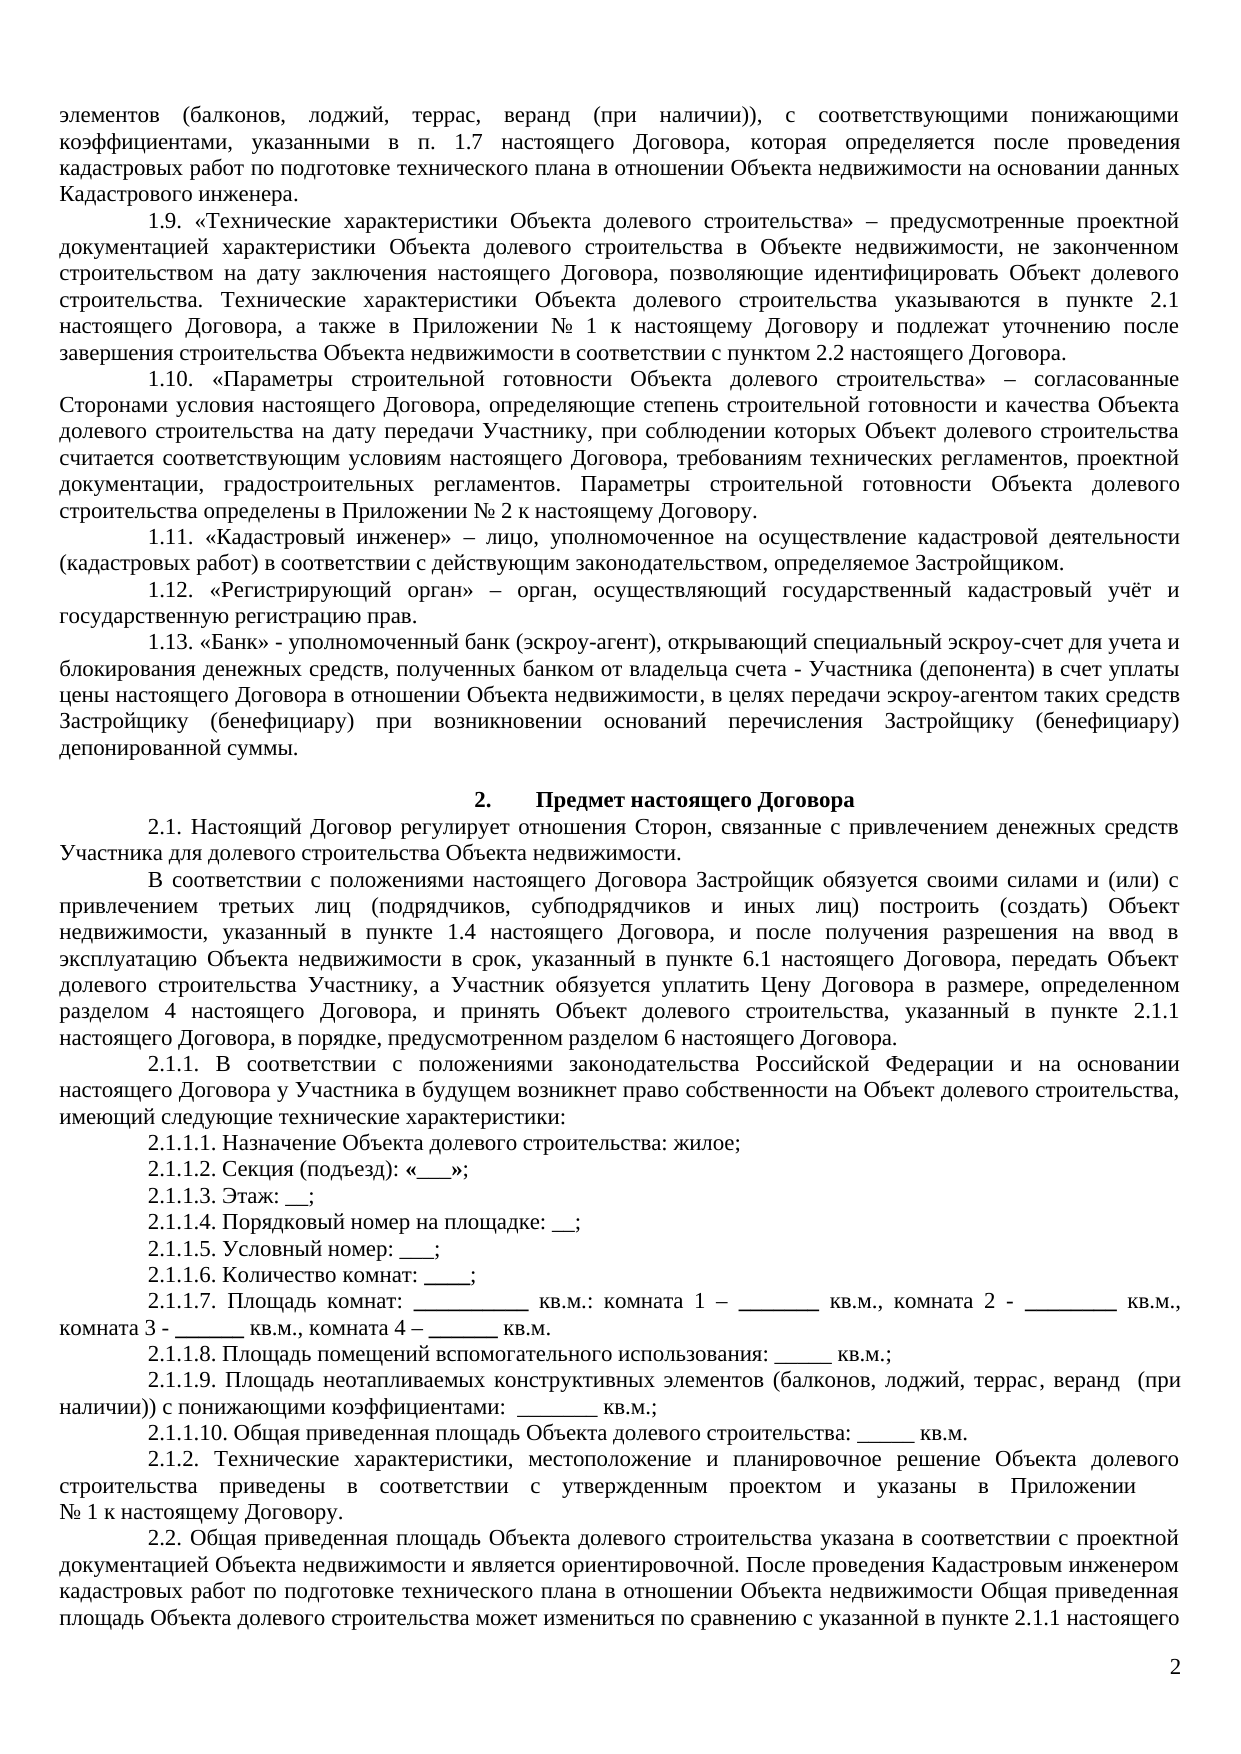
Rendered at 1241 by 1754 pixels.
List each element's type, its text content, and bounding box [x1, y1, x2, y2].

text 1.13. «Банк» - уполномоченный банк (эскроу-агент), открывающий специальный эскроу-счет для учета и блокирования денежных средств, полученных банком от владельца счета - Участника (депонента) в счет уплаты цены настоящего Договора в отношении Объекта недвижимости, в целях передачи эскроу-агентом таких средств Застройщику (бенефициару) при возникновении оснований перечисления Застройщику (бенефициару) депонированной суммы. [59, 628, 1181, 760]
text 2.1.1.7. Площадь комнат: __________ кв.м.: комната 1 – _______ кв.м., комната 2 - ________ кв.м., комната 3 - ______ кв.м., комната 4 – ______ кв.м. [59, 1287, 1181, 1340]
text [59, 1524, 1181, 1630]
text 2.1.1.3. Этаж: __; [59, 1182, 1181, 1208]
list Предмет настоящего Договора [59, 787, 1181, 813]
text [59, 101, 1181, 207]
text 1.11. «Кадастровый инженер» – лицо, уполномоченное на осуществление кадастровой деятельности (кадастровых работ) в соответствии с действующим законодательством, определяемое Застройщиком. [59, 523, 1181, 576]
text 2.1.2. Технические характеристики, местоположение и планировочное решение Объекта долевого строительства приведены в соответствии с утвержденным проектом и указаны в Приложении № 1 к настоящему Договору. [59, 1445, 1181, 1524]
text 2.1.1.8. Площадь помещений вспомогательного использования: _____ кв.м.; [59, 1340, 1181, 1366]
text 2.1. Настоящий Договор регулирует отношения Сторон, связанные с привлечением денежных средств Участника для долевого строительства Объекта недвижимости. [59, 813, 1181, 866]
text 2.1.1.9. Площадь неотапливаемых конструктивных элементов (балконов, лоджий, террас, веранд (при наличии)) с понижающими коэффициентами: _______ кв.м.; [59, 1366, 1181, 1419]
text 1.12. «Регистрирующий орган» – орган, осуществляющий государственный кадастровый учёт и государственную регистрацию прав. [59, 576, 1181, 628]
text В соответствии с положениями настоящего Договора Застройщик обязуется своими силами и (или) с привлечением третьих лиц (подрядчиков, субподрядчиков и иных лиц) построить (создать) Объект недвижимости, указанный в пункте 1.4 настоящего Договора, и после получения разрешения на ввод в эксплуатацию Объекта недвижимости в срок, указанный в пункте 6.1 настоящего Договора, передать Объект долевого строительства Участнику, а Участник обязуется уплатить Цену Договора в размере, определенном разделом 4 настоящего Договора, и принять Объект долевого строительства, указанный в пункте 2.1.1 настоящего Договора, в порядке, предусмотренном разделом 6 настоящего Договора. [59, 866, 1181, 1050]
text 2.1.1.5. Условный номер: ___; [59, 1234, 1181, 1261]
text 2.1.1.4. Порядковый номер на площадке: __; [59, 1208, 1181, 1234]
text 2.1.1.1. Назначение Объекта долевого строительства: жилое; [59, 1129, 1181, 1156]
text 2.1.1.10. Общая приведенная площадь Объекта долевого строительства: _____ кв.м. [59, 1419, 1181, 1445]
text 1.9. «Технические характеристики Объекта долевого строительства» – предусмотренные проектной документацией характеристики Объекта долевого строительства в Объекте недвижимости, не законченном строительством на дату заключения настоящего Договора, позволяющие идентифицировать Объект долевого строительства. Технические характеристики Объекта долевого строительства указываются в пункте 2.1 настоящего Договора, а также в Приложении № 1 к настоящему Договору и подлежат уточнению после завершения строительства Объекта недвижимости в соответствии с пунктом 2.2 настоящего Договора. [59, 207, 1181, 365]
text 2.1.1.6. Количество комнат: ____; [59, 1261, 1181, 1287]
text 1.10. «Параметры строительной готовности Объекта долевого строительства» – согласованные Сторонами условия настоящего Договора, определяющие степень строительной готовности и качества Объекта долевого строительства на дату передачи Участнику, при соблюдении которых Объект долевого строительства считается соответствующим условиям настоящего Договора, требованиям технических регламентов, проектной документации, градостроительных регламентов. Параметры строительной готовности Объекта долевого строительства определены в Приложении № 2 к настоящему Договору. [59, 365, 1181, 523]
text 2.1.1.2. Секция (подъезд): «___»; [59, 1156, 1181, 1182]
text 2.1.1. В соответствии с положениями законодательства Российской Федерации и на основании настоящего Договора у Участника в будущем возникнет право собственности на Объект долевого строительства, имеющий следующие технические характеристики: [59, 1050, 1181, 1129]
